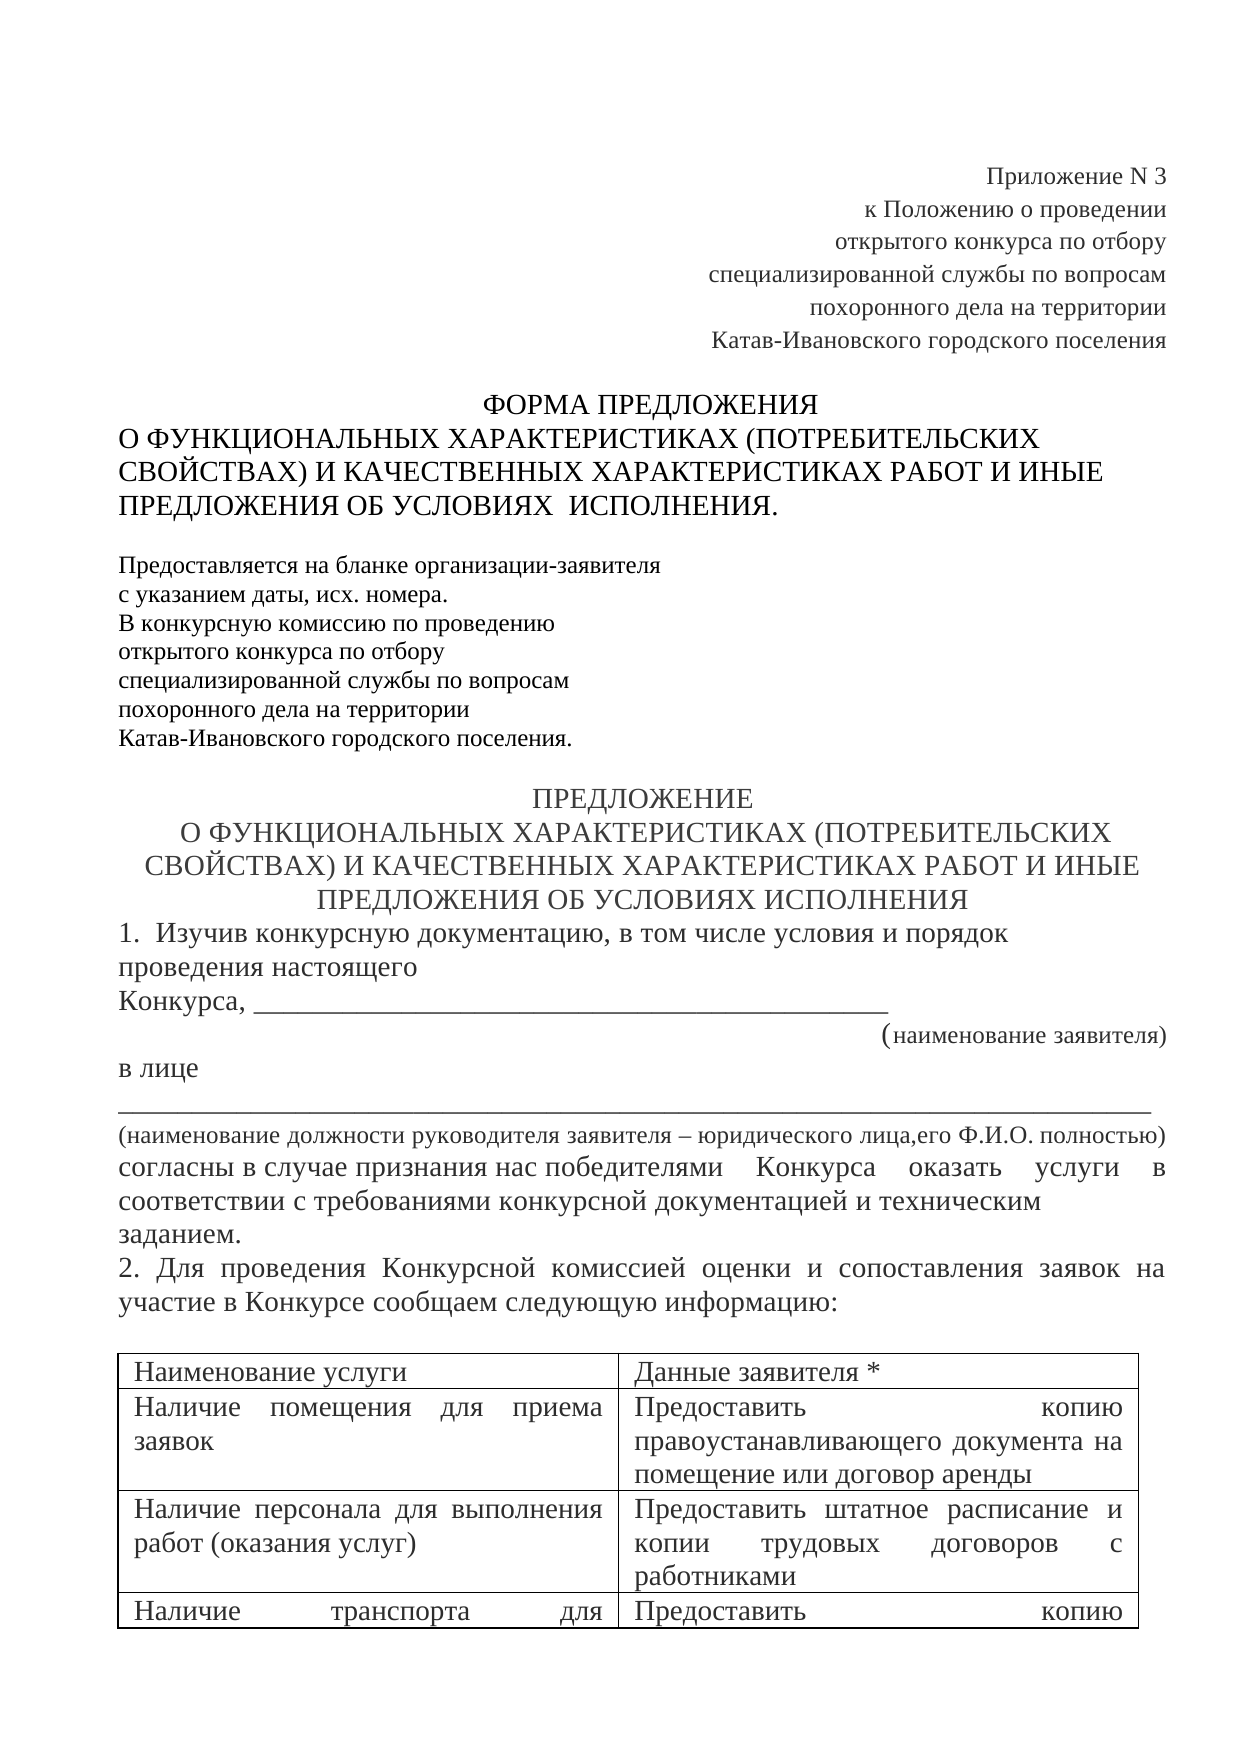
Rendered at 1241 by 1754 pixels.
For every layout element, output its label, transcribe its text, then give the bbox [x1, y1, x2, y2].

table_cell Предоставить штатное расписание и копии трудовых договоров с работниками [619, 1491, 1138, 1592]
text О ФУНКЦИОНАЛЬНЫХ ХАРАКТЕРИСТИКАХ (ПОТРЕБИТЕЛЬСКИХ СВОЙСТВАХ) И КАЧЕСТВЕННЫХ ХАРАКТЕРИСТИКАХ РАБОТ И ИНЫЕ ПРЕДЛОЖЕНИЯ ОБ УСЛОВИЯХ ИСПОЛНЕНИЯ [118, 815, 1167, 916]
text ФОРМА ПРЕДЛОЖЕНИЯ [118, 387, 1167, 421]
text ПРЕДЛОЖЕНИЕ [118, 751, 1167, 815]
text О ФУНКЦИОНАЛЬНЫХ ХАРАКТЕРИСТИКАХ (ПОТРЕБИТЕЛЬСКИХ СВОЙСТВАХ) И КАЧЕСТВЕННЫХ ХАРАКТЕРИСТИКАХ РАБОТ И ИНЫЕ ПРЕДЛОЖЕНИЯ ОБ УСЛОВИЯХ ИСПОЛНЕНИЯ. Предоставляется на бланке организации-заявителя с указанием даты, исх. номера. В конкурсную комиссию по проведению открытого конкурса по отбору специализированной службы по вопросам похоронного дела на территории Катав-Ивановского городского поселения. [118, 421, 1167, 751]
table_cell Предоставить копию правоустанавливающего документа на помещение или договор аренды [619, 1389, 1138, 1490]
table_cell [619, 1593, 1138, 1627]
table_cell Данные заявителя * [619, 1354, 1138, 1387]
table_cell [119, 1593, 618, 1627]
text 1. Изучив конкурсную документацию, в том числе условия и порядок проведения настоящего Конкурса, ___________________________________________ (наименование заявителя) в лице ______________________________________________________________________ (наименование должности руководителя заявителя – юридического лица,его Ф.И.О. полностью) согласны в случае признания нас победителями Конкурса оказать услуги в соответствии с требованиями конкурсной документацией и техническим заданием. 2. Для проведения Конкурсной комиссией оценки и сопоставления заявок на участие в Конкурсе сообщаем следующую информацию: [118, 916, 1167, 1317]
table_cell Наличие помещения для приема заявок [119, 1389, 618, 1490]
table_cell Наличие персонала для выполнения работ (оказания услуг) [119, 1491, 618, 1592]
text Приложение N 3 к Положению о проведении открытого конкурса по отбору специализированной службы по вопросам похоронного дела на территории Катав-Ивановского городского поселения [118, 157, 1167, 354]
table_cell Наименование услуги [119, 1354, 618, 1387]
